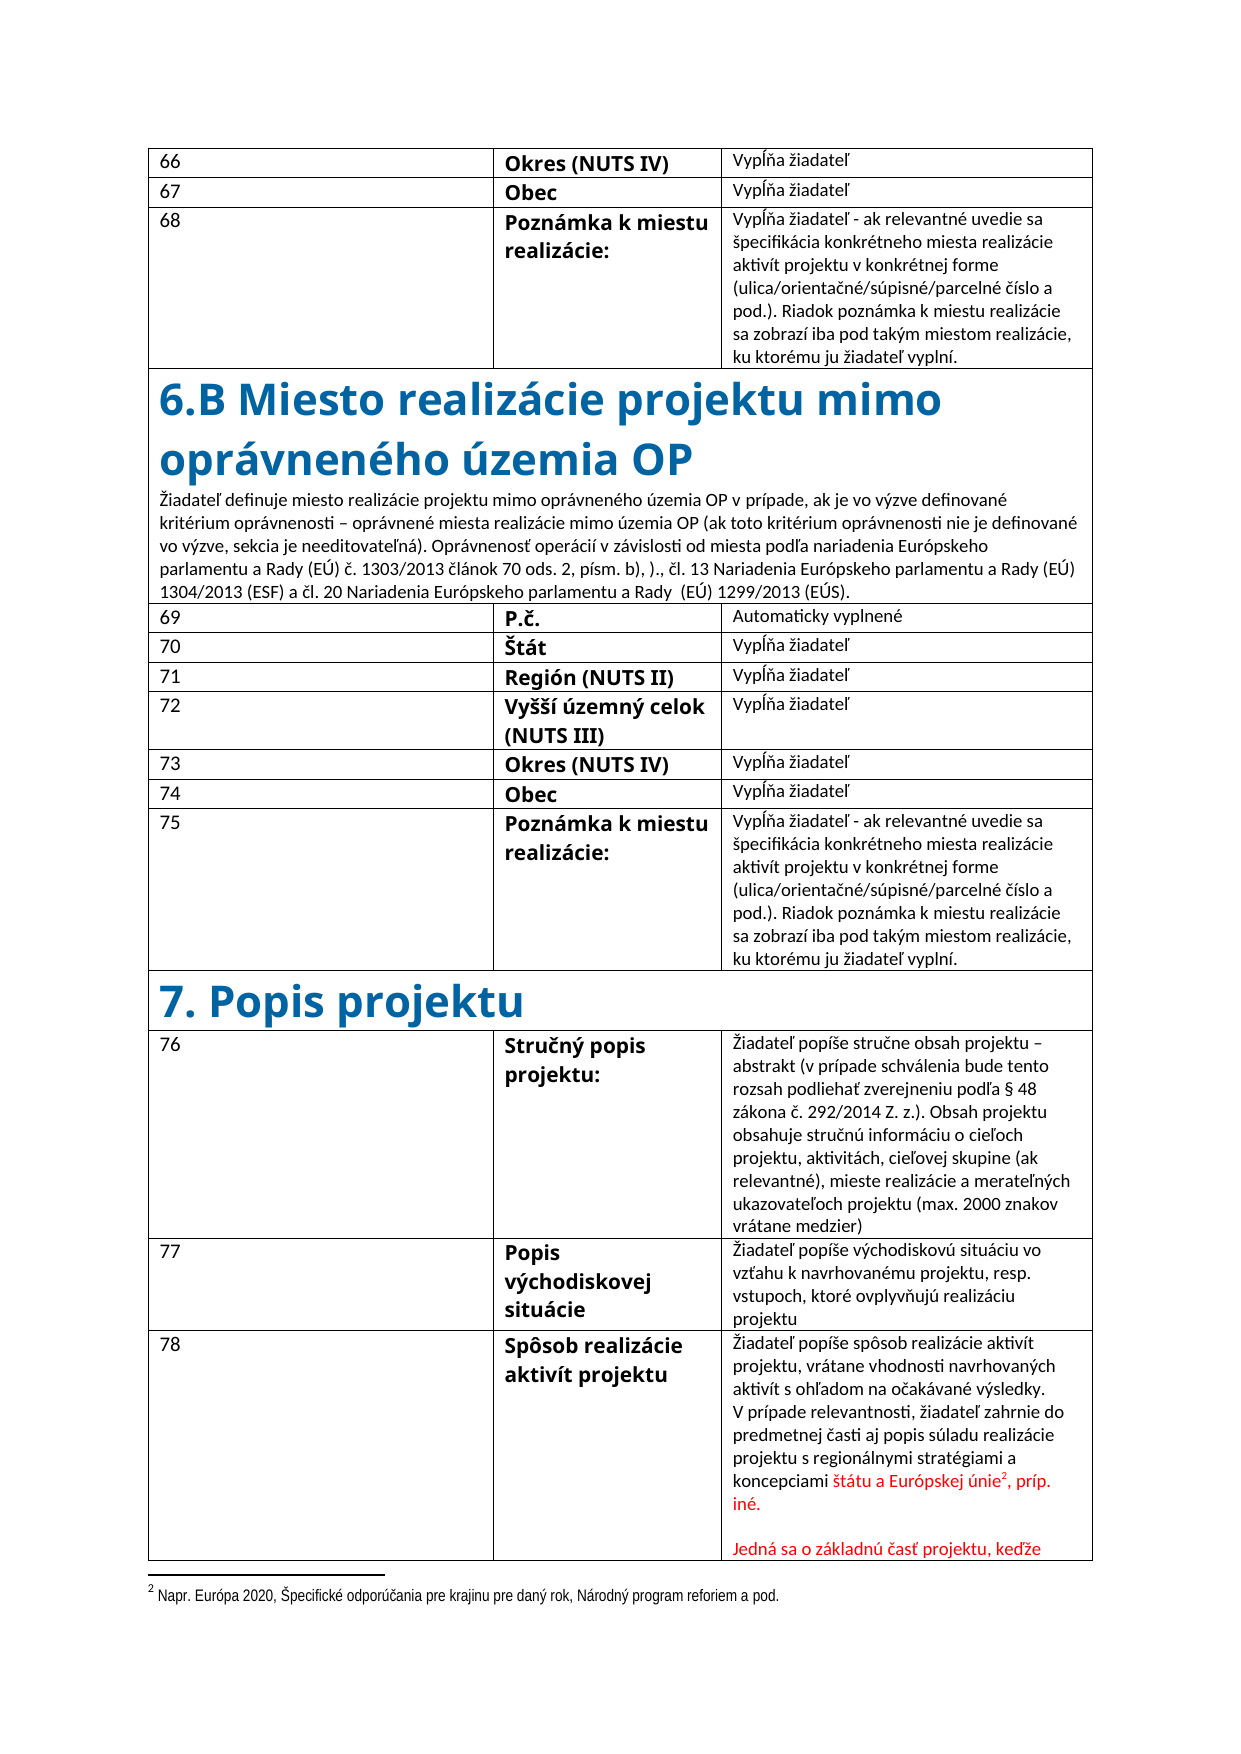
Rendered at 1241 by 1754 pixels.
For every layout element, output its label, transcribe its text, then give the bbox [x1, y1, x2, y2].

table_cell 68 [149, 208, 493, 368]
table_cell Žiadateľ popíše východiskovú situáciu vo vzťahu k navrhovanému projektu, resp. vstupoch, ktoré ovplyvňujú realizáciu projektu [722, 1239, 1092, 1330]
table_cell 72 [149, 692, 493, 749]
table_cell Vypĺňa žiadateľ [722, 780, 1092, 808]
table_cell 74 [149, 780, 493, 808]
table_cell 69 [149, 604, 493, 632]
table_cell 75 [149, 809, 493, 969]
table_cell Vypĺňa žiadateľ - ak relevantné uvedie sa špecifikácia konkrétneho miesta realizácie aktivít projektu v konkrétnej forme (ulica/orientačné/súpisné/parcelné číslo a pod.). Riadok poznámka k miestu realizácie sa zobrazí iba pod takým miestom realizácie, ku ktorému ju žiadateľ vyplní. [722, 208, 1092, 368]
table_cell Vyšší územný celok (NUTS III) [494, 692, 721, 749]
table_cell Popis východiskovej situácie [494, 1239, 721, 1330]
table_cell 73 [149, 750, 493, 779]
table_cell Okres (NUTS IV) [494, 750, 721, 779]
table_cell Vypĺňa žiadateľ [722, 178, 1092, 207]
table_cell 71 [149, 663, 493, 691]
table_cell Vypĺňa žiadateľ - ak relevantné uvedie sa špecifikácia konkrétneho miesta realizácie aktivít projektu v konkrétnej forme (ulica/orientačné/súpisné/parcelné číslo a pod.). Riadok poznámka k miestu realizácie sa zobrazí iba pod takým miestom realizácie, ku ktorému ju žiadateľ vyplní. [722, 809, 1092, 969]
table_cell Poznámka k miestu realizácie: [494, 208, 721, 368]
table_cell 66 [149, 149, 493, 177]
table_cell 78 [149, 1331, 493, 1560]
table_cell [494, 1331, 721, 1560]
table_cell Vypĺňa žiadateľ [722, 663, 1092, 691]
table_cell 77 [149, 1239, 493, 1330]
table_cell 70 [149, 633, 493, 662]
table_cell Vypĺňa žiadateľ [722, 149, 1092, 177]
table_cell Okres (NUTS IV) [494, 149, 721, 177]
table_cell Automaticky vyplnené [722, 604, 1092, 632]
table_cell 6.B Miesto realizácie projektu mimo oprávneného územia OP Žiadateľ definuje miesto realizácie projektu mimo oprávneného územia OP v prípade, ak je vo výzve definované kritérium oprávnenosti – oprávnené miesta realizácie mimo územia OP (ak toto kritérium oprávnenosti nie je definované vo výzve, sekcia je needitovateľná). Oprávnenosť operácií v závislosti od miesta podľa nariadenia Európskeho parlamentu a Rady (EÚ) č. 1303/2013 článok 70 ods. 2, písm. b), )., čl. 13 Nariadenia Európskeho parlamentu a Rady (EÚ) 1304/2013 (ESF) a čl. 20 Nariadenia Európskeho parlamentu a Rady (EÚ) 1299/2013 (EÚS). [149, 369, 1092, 603]
table_cell Región (NUTS II) [494, 663, 721, 691]
table_cell Stručný popis projektu: [494, 1031, 721, 1237]
table_cell Štát [494, 633, 721, 662]
table_cell 7. Popis projektu [149, 971, 1092, 1030]
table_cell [722, 1331, 1092, 1560]
table_cell Vypĺňa žiadateľ [722, 692, 1092, 749]
table_cell P.č. [494, 604, 721, 632]
table_cell Žiadateľ popíše stručne obsah projektu – abstrakt (v prípade schválenia bude tento rozsah podliehať zverejneniu podľa § 48 zákona č. 292/2014 Z. z.). Obsah projektu obsahuje stručnú informáciu o cieľoch projektu, aktivitách, cieľovej skupine (ak relevantné), mieste realizácie a merateľných ukazovateľoch projektu (max. 2000 znakov vrátane medzier) [722, 1031, 1092, 1237]
table_cell Obec [494, 780, 721, 808]
table_cell Poznámka k miestu realizácie: [494, 809, 721, 969]
table_cell 76 [149, 1031, 493, 1237]
table_cell 67 [149, 178, 493, 207]
table_cell Vypĺňa žiadateľ [722, 750, 1092, 779]
table_cell Vypĺňa žiadateľ [722, 633, 1092, 662]
table_cell Obec [494, 178, 721, 207]
